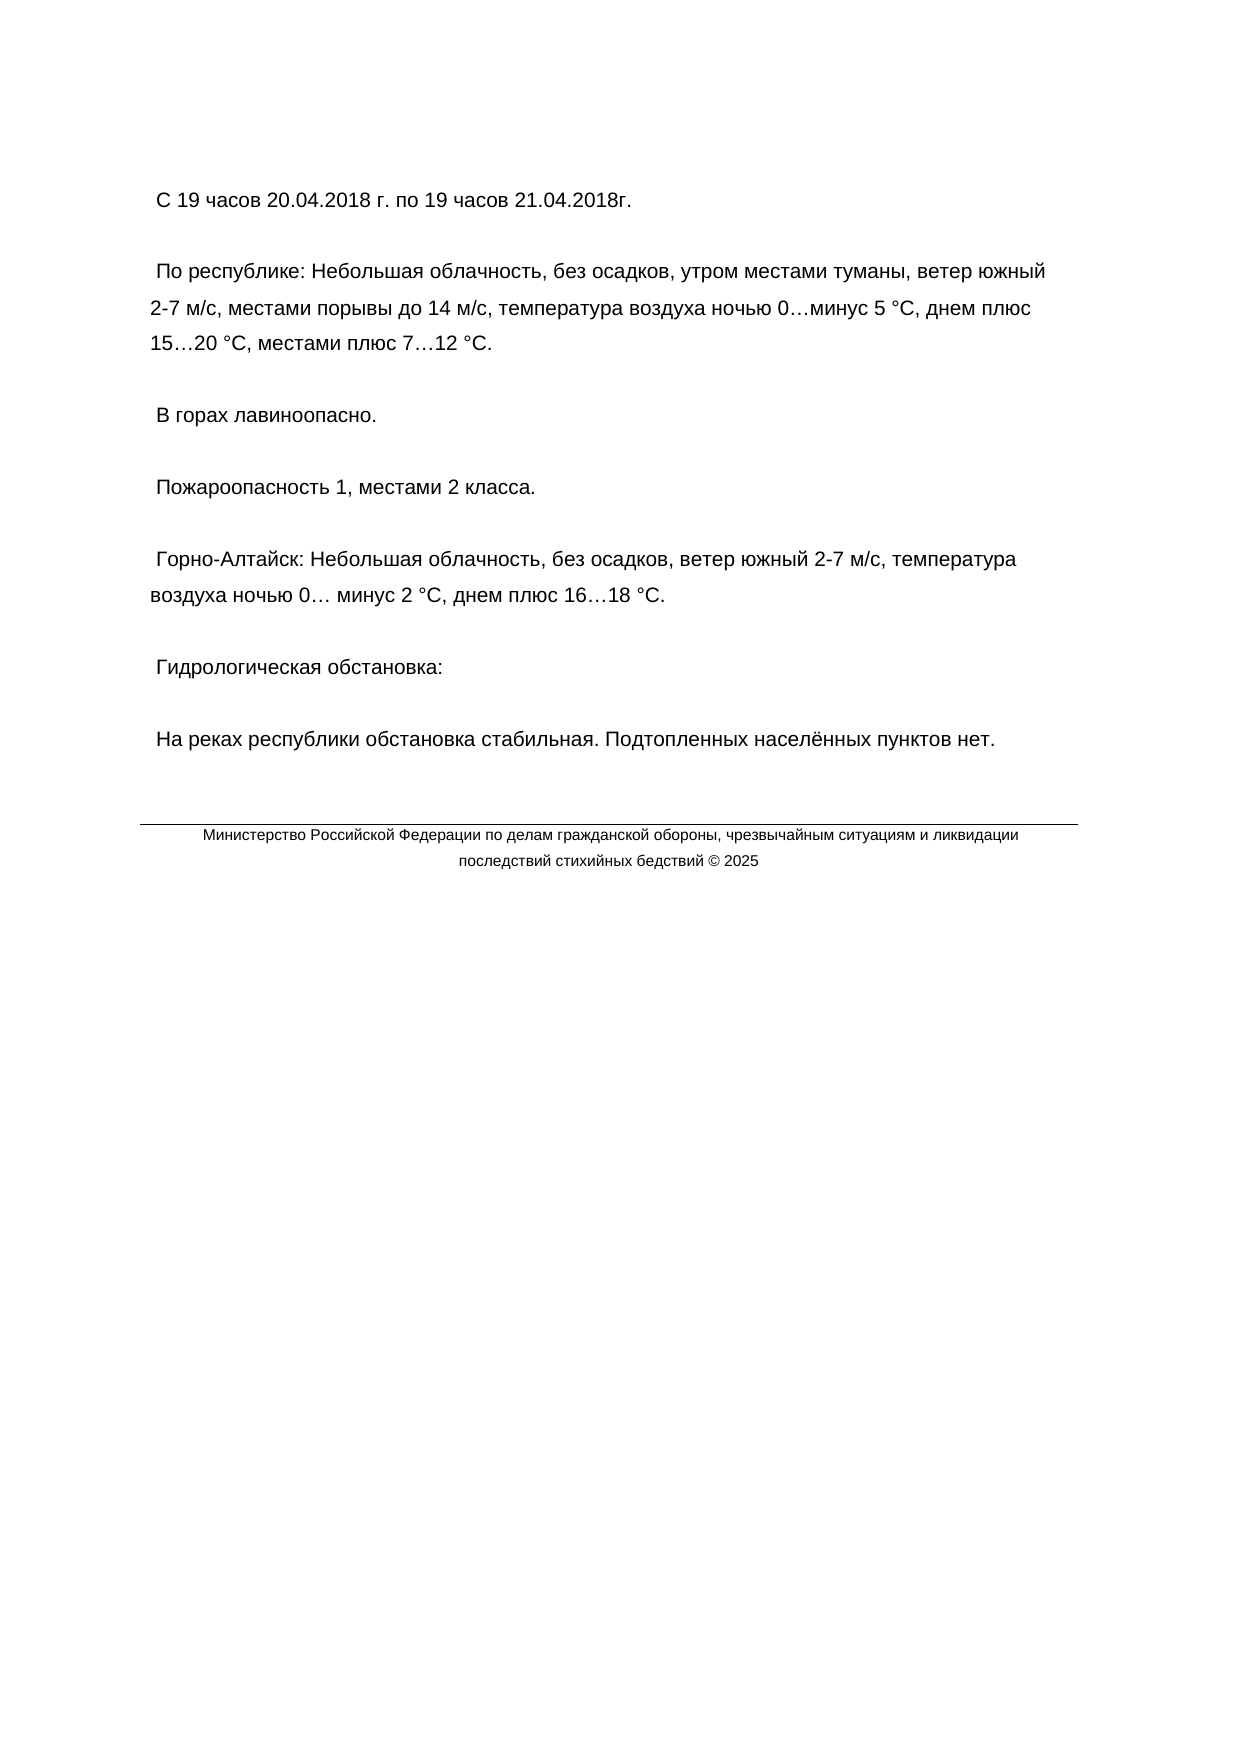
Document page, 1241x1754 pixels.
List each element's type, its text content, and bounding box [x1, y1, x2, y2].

table_cell Министерство Российской Федерации по делам гражданской обороны, чрезвычайным ситуациям и ликвидации последствий стихийных бедствий © 2025 [140, 825, 1078, 907]
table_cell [140, 150, 1078, 823]
